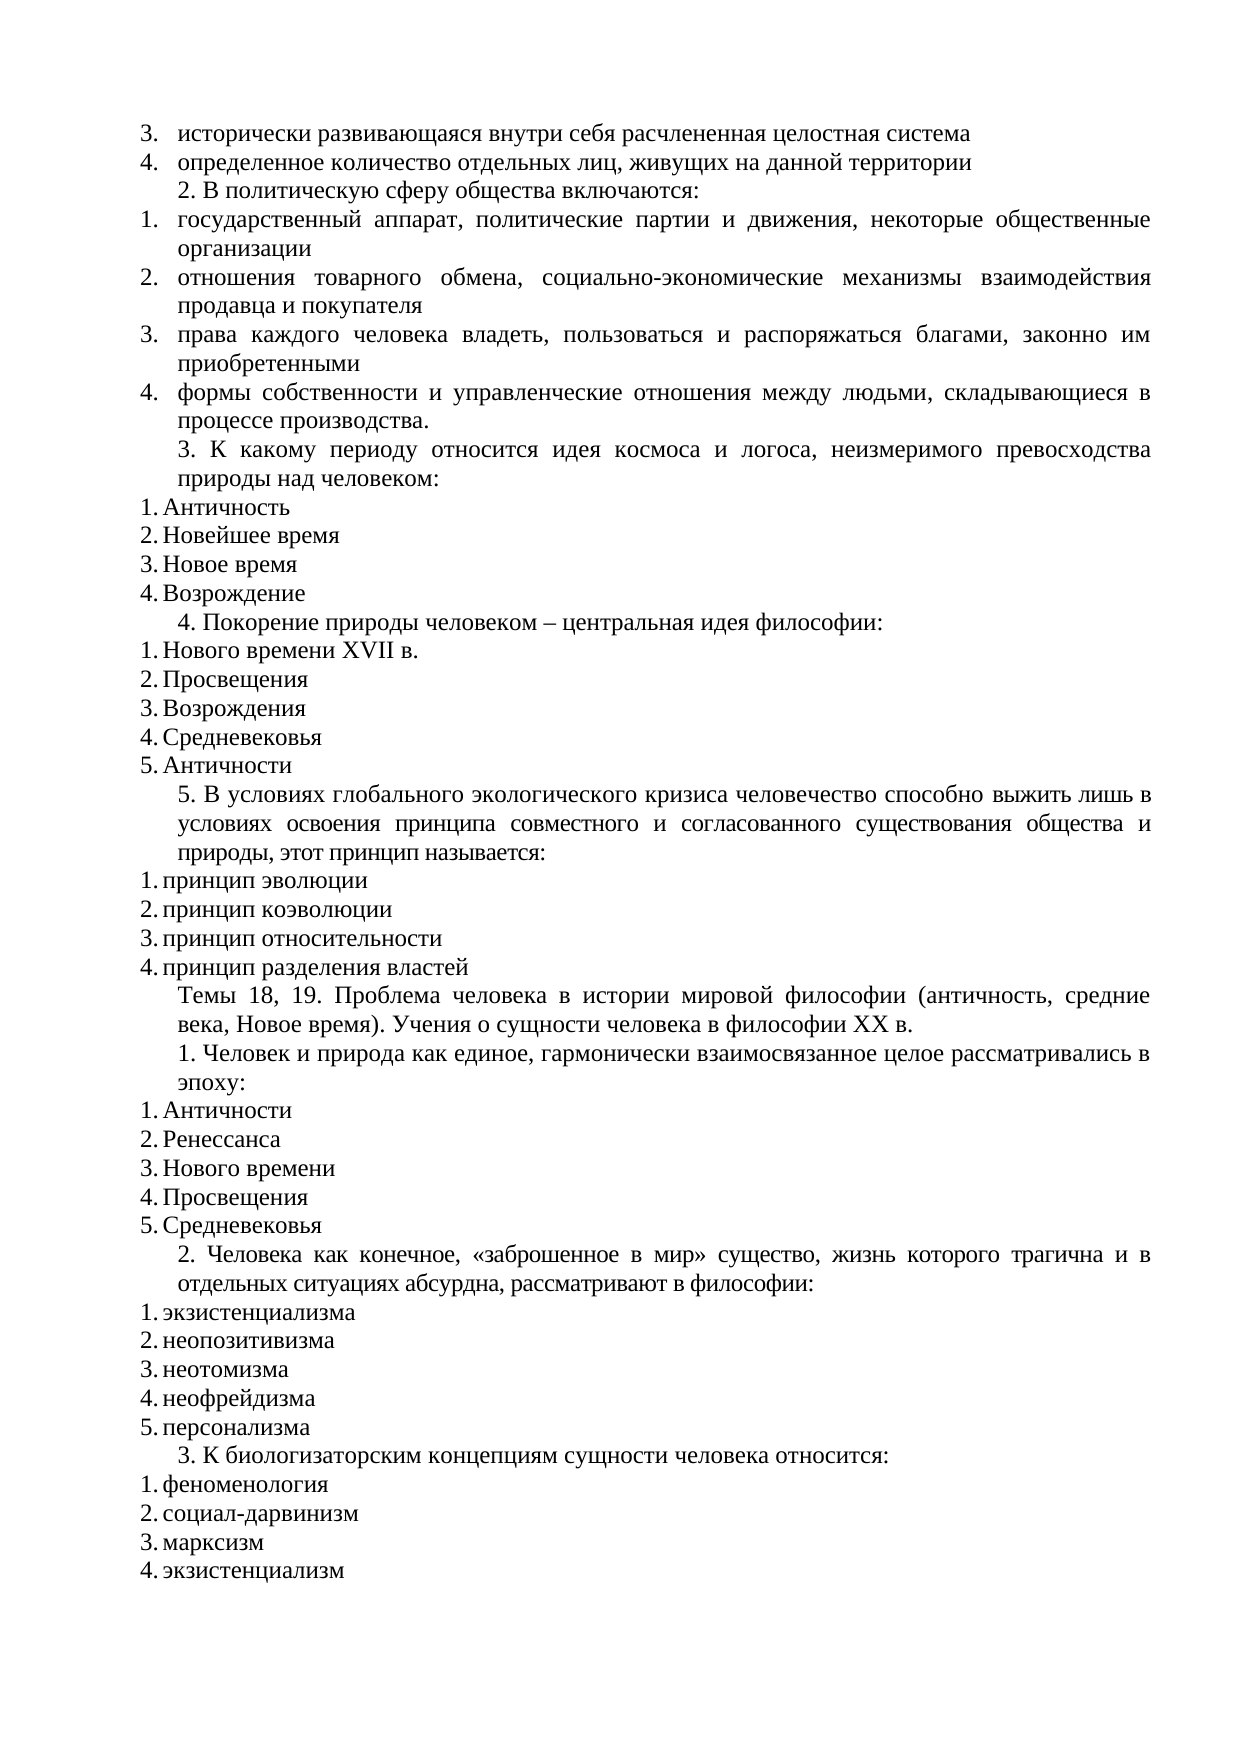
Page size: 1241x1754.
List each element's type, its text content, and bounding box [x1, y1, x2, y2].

list Средневековья [140, 722, 1152, 751]
list исторически развивающаяся внутри себя расчлененная целостная система [140, 118, 1152, 147]
list Новейшее время [140, 521, 1152, 549]
list неопозитивизма [140, 1326, 1152, 1354]
text 5. В условиях глобального экологического кризиса человечество способно выжить лишь в условиях освоения принципа совместного и согласованного существования общества и природы, этот принцип называется: [177, 779, 1152, 866]
list марксизм [140, 1527, 1152, 1556]
list Возрождение [140, 578, 1152, 607]
list принцип эволюции [140, 866, 1152, 894]
list Новое время [140, 549, 1152, 578]
list Античность [140, 492, 1152, 521]
list принцип разделения властей [140, 952, 1152, 981]
list принцип относительности [140, 923, 1152, 952]
list персонализма [140, 1412, 1152, 1441]
list отношения товарного обмена, социально-экономические механизмы взаимодействия продавца и покупателя [140, 262, 1152, 319]
list Нового времени [140, 1153, 1152, 1182]
text 3. К какому периоду относится идея космоса и логоса, неизмеримого превосходства природы над человеком: [177, 434, 1152, 492]
text 4. Покорение природы человеком – центральная идея философии: [177, 607, 1152, 636]
list социал-дарвинизм [140, 1498, 1152, 1527]
list неофрейдизма [140, 1383, 1152, 1412]
text 3. К биологизаторским концепциям сущности человека относится: [177, 1441, 1152, 1469]
list экзистенциализма [140, 1297, 1152, 1326]
list Просвещения [140, 1182, 1152, 1211]
list Нового времени XVII в. [140, 636, 1152, 664]
text 2. Человека как конечное, «заброшенное в мир» существо, жизнь которого трагична и в отдельных ситуациях абсурдна, рассматривают в философии: [177, 1239, 1152, 1297]
list государственный аппарат, политические партии и движения, некоторые общественные организации [140, 204, 1152, 262]
list экзистенциализм [140, 1556, 1152, 1584]
list определенное количество отдельных лиц, живущих на данной территории [140, 147, 1152, 176]
list феноменология [140, 1469, 1152, 1498]
text Темы 18, 19. Проблема человека в истории мировой философии (античность, средние века, Новое время). Учения о сущности человека в философии ХХ в. [177, 981, 1152, 1038]
list Просвещения [140, 664, 1152, 693]
text 1. Человек и природа как единое, гармонически взаимосвязанное целое рассматривались в эпоху: [177, 1038, 1152, 1096]
list Античности [140, 1096, 1152, 1124]
list формы собственности и управленческие отношения между людьми, складывающиеся в процессе производства. [140, 377, 1152, 434]
list Античности [140, 751, 1152, 779]
list Ренессанса [140, 1124, 1152, 1153]
list принцип коэволюции [140, 894, 1152, 923]
list права каждого человека владеть, пользоваться и распоряжаться благами, законно им приобретенными [140, 319, 1152, 377]
list Средневековья [140, 1211, 1152, 1239]
list неотомизма [140, 1354, 1152, 1383]
list Возрождения [140, 693, 1152, 722]
text 2. В политическую сферу общества включаются: [177, 176, 1152, 204]
